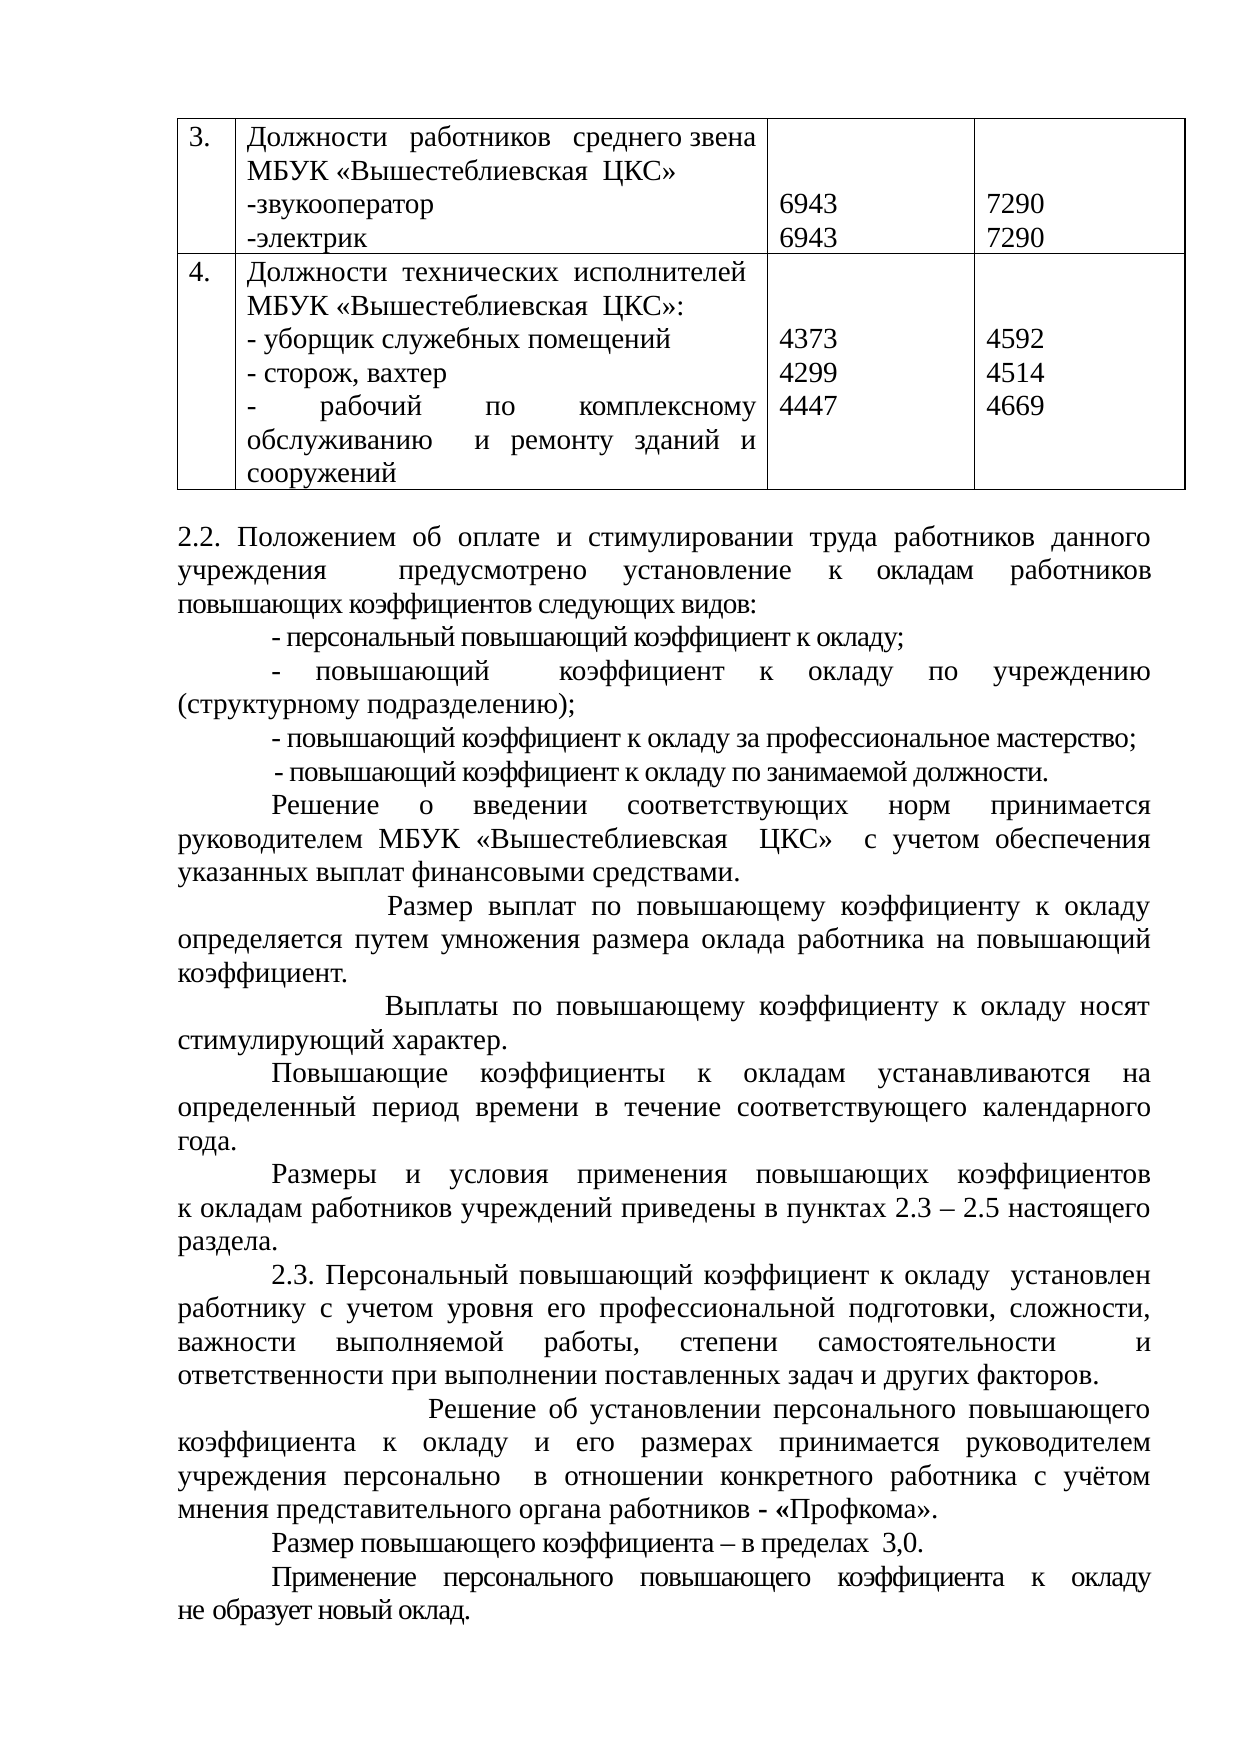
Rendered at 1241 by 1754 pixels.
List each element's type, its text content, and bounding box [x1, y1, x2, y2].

table_cell 6943 6943 [768, 119, 974, 253]
table_cell 7290 7290 [975, 119, 1184, 253]
text 2.3. Персональный повышающий коэффициент к окладу установлен работнику с учетом уровня его профессиональной подготовки, сложности, важности выполняемой работы, степени самостоятельности и ответственности при выполнении поставленных задач и других факторов. [177, 1257, 1152, 1391]
table_cell 4592 4514 4669 [975, 254, 1184, 489]
text Применение персонального повышающего коэффициента к окладу не образует новый оклад. [177, 1559, 1152, 1626]
text - повышающий коэффициент к окладу по учреждению (структурному подразделению); [177, 653, 1152, 720]
table_cell 3. [178, 119, 235, 253]
text - повышающий коэффициент к окладу за профессиональное мастерство; [177, 720, 1152, 754]
text Выплаты по повышающему коэффициенту к окладу носят стимулирующий характер. [177, 988, 1152, 1056]
table_cell Должности технических исполнителей МБУК «Вышестеблиевская ЦКС»: - уборщик служебных помещений - сторож, вахтер - рабочий по комплексному обслуживанию и ремонту зданий и сооружений [236, 254, 767, 489]
text 2.2. Положением об оплате и стимулировании труда работников данного учреждения предусмотрено установление к окладам работников повышающих коэффициентов следующих видов: [177, 519, 1152, 619]
table_cell Должности работников среднего звена МБУК «Вышестеблиевская ЦКС» -звукооператор -электрик [236, 119, 767, 253]
table_cell 4373 4299 4447 [768, 254, 974, 489]
text Размер повышающего коэффициента – в пределах 3,0. [177, 1525, 1152, 1559]
text Повышающие коэффициенты к окладам устанавливаются на определенный период времени в течение соответствующего календарного года. [177, 1056, 1152, 1156]
text Решение об установлении персонального повышающего коэффициента к окладу и его размерах принимается руководителем учреждения персонально в отношении конкретного работника с учётом мнения представительного органа работников - «Профкома». [177, 1391, 1152, 1525]
table_cell 4. [178, 254, 235, 489]
text - повышающий коэффициент к окладу по занимаемой должности. [177, 754, 1152, 787]
text Размеры и условия применения повышающих коэффициентов к окладам работников учреждений приведены в пунктах 2.3 – 2.5 настоящего раздела. [177, 1156, 1152, 1257]
text Решение о введении соответствующих норм принимается руководителем МБУК «Вышестеблиевская ЦКС» с учетом обеспечения указанных выплат финансовыми средствами. [177, 787, 1152, 888]
text Размер выплат по повышающему коэффициенту к окладу определяется путем умножения размера оклада работника на повышающий коэффициент. [177, 888, 1152, 988]
text - персональный повышающий коэффициент к окладу; [177, 619, 1152, 653]
